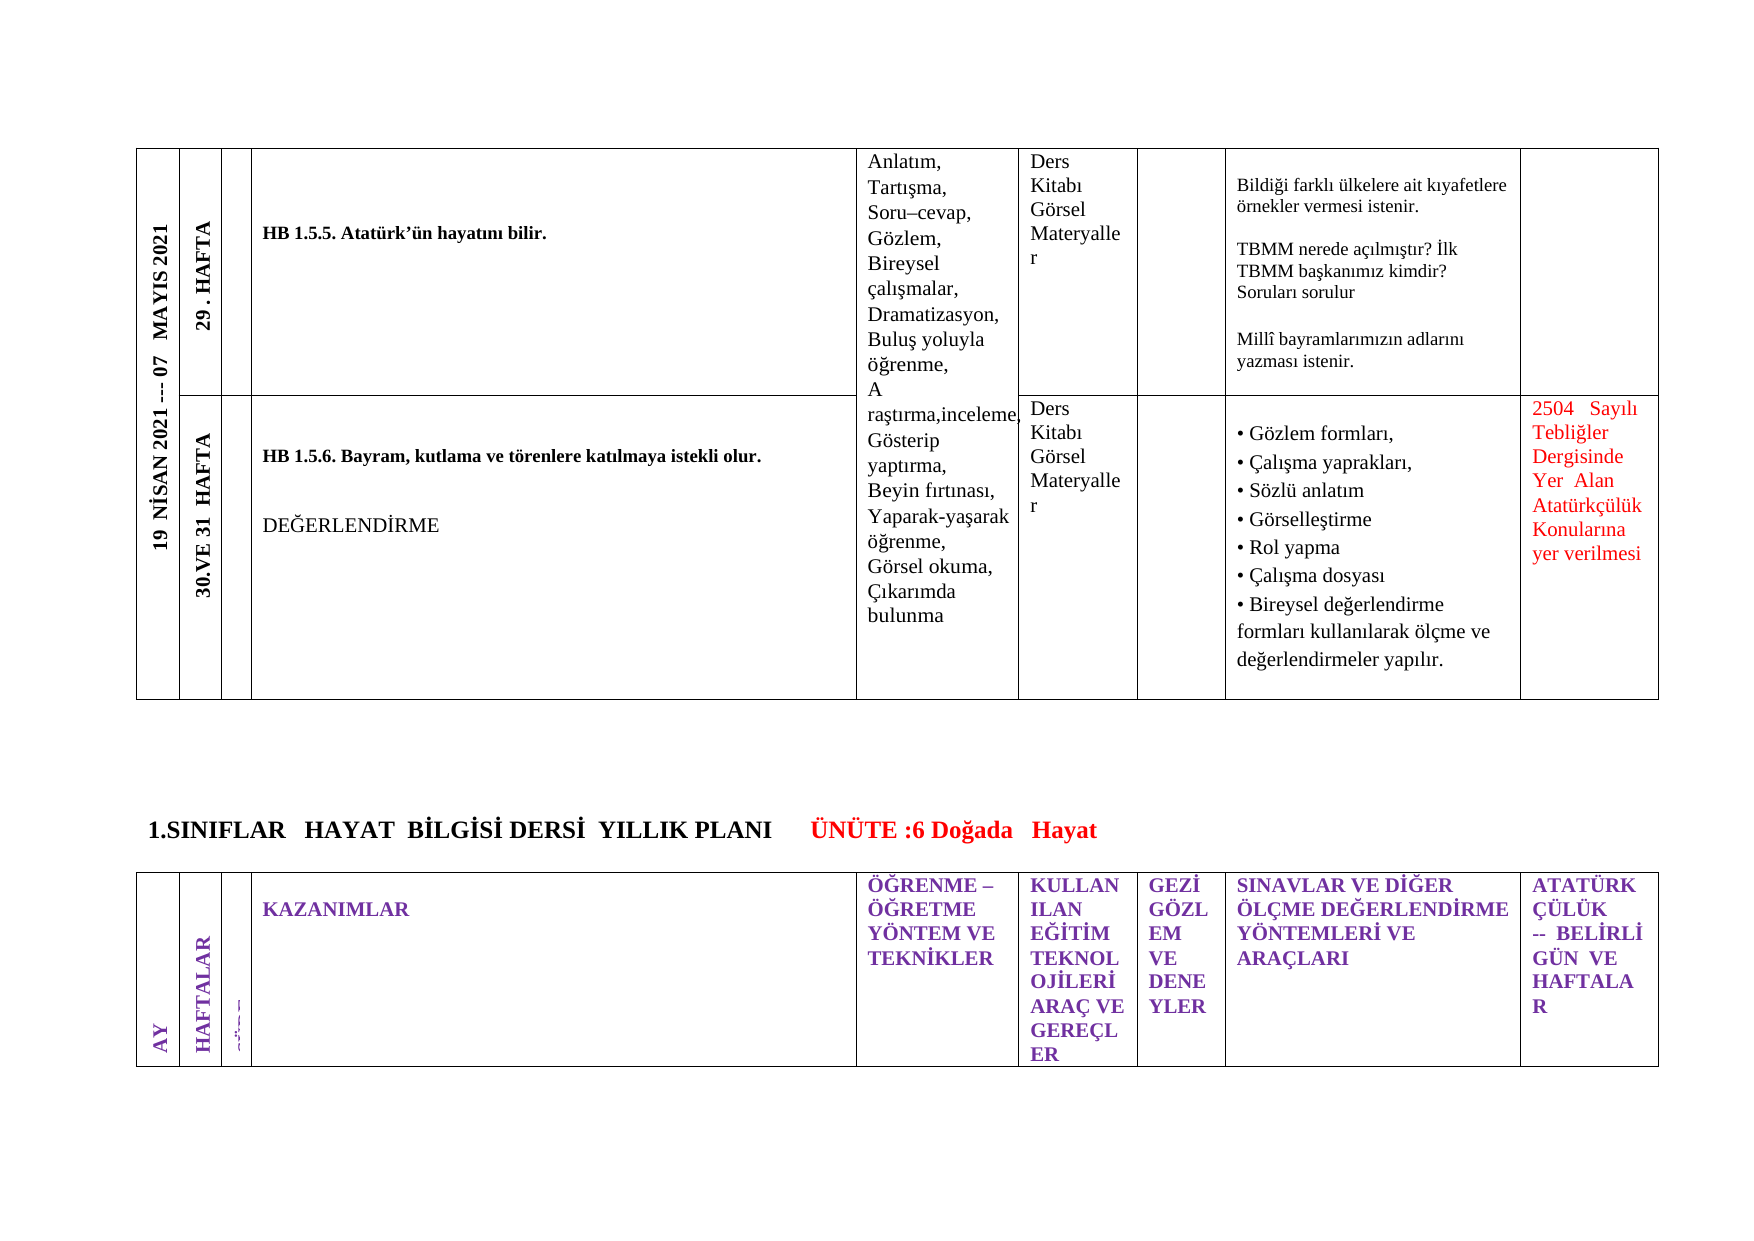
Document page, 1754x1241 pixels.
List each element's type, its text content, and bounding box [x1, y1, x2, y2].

table_cell Bildiği farklı ülkelere ait kıyafetlere örnekler vermesi istenir. TBMM nerede açılmıştır? İlk TBMM başkanımız kimdir? Soruları sorulur Millî bayramlarımızın adlarını yazması istenir. [1226, 149, 1520, 395]
table_cell Ders Kitabı Görsel Materyaller [1019, 149, 1137, 395]
table_cell HB 1.5.5. Atatürk’ün hayatını bilir. [252, 149, 856, 395]
table_header HAFTALAR [180, 873, 221, 1066]
table_cell 30.VE 31 HAFTA [180, 396, 221, 699]
table_cell 29 . HAFTA [180, 149, 221, 395]
table_cell [1138, 396, 1225, 699]
table_header ATATÜRKÇÜLÜK -- BELİRLİ GÜN VE HAFTALAR [1521, 873, 1658, 1066]
table_cell HB 1.5.6. Bayram, kutlama ve törenlere katılmaya istekli olur. DEĞERLENDİRME [252, 396, 856, 699]
table_cell Anlatım, Tartışma, Soru–cevap, Gözlem, Bireysel çalışmalar, Dramatizasyon, Buluş yoluyla öğrenme, Araştırma,inceleme, Gösterip yaptırma, Beyin fırtınası, Yaparak-yaşarak öğrenme, Görsel okuma, Çıkarımda bulunma [857, 149, 1018, 699]
table_cell [1521, 149, 1658, 395]
table_cell [222, 149, 251, 395]
table_cell • Gözlem formları, • Çalışma yaprakları, • Sözlü anlatım • Görselleştirme • Rol yapma • Çalışma dosyası • Bireysel değerlendirme formları kullanılarak ölçme ve değerlendirmeler yapılır. [1226, 396, 1520, 699]
table_header KAZANIMLAR [252, 873, 856, 1066]
table_header ÖĞRENME –ÖĞRETME YÖNTEM VE TEKNİKLER [857, 873, 1018, 1066]
table_cell Ders Kitabı Görsel Materyaller [1019, 396, 1137, 699]
table_cell 2504 Sayılı Tebliğler Dergisinde Yer Alan Atatürkçülük Konularına yer verilmesi [1521, 396, 1658, 699]
table_cell 19 NİSAN 2021 --- 07 MAYIS 2021 [137, 149, 179, 699]
table_cell [1138, 149, 1225, 395]
table_header SÜRE [222, 873, 251, 1066]
table_header KULLANILAN EĞİTİM TEKNOLOJİLERİ ARAÇ VE GEREÇLER [1019, 873, 1137, 1066]
table_header SINAVLAR VE DİĞER ÖLÇME DEĞERLENDİRME YÖNTEMLERİ VE ARAÇLARI [1226, 873, 1520, 1066]
text 1.SINIFLAR HAYAT BİLGİSİ DERSİ YILLIK PLANI ÜNÜTE :6 Doğada Hayat [148, 815, 1606, 843]
table_header GEZİ GÖZLEM VE DENEYLER [1138, 873, 1225, 1066]
table_cell [222, 396, 251, 699]
table_header AY [137, 873, 179, 1066]
